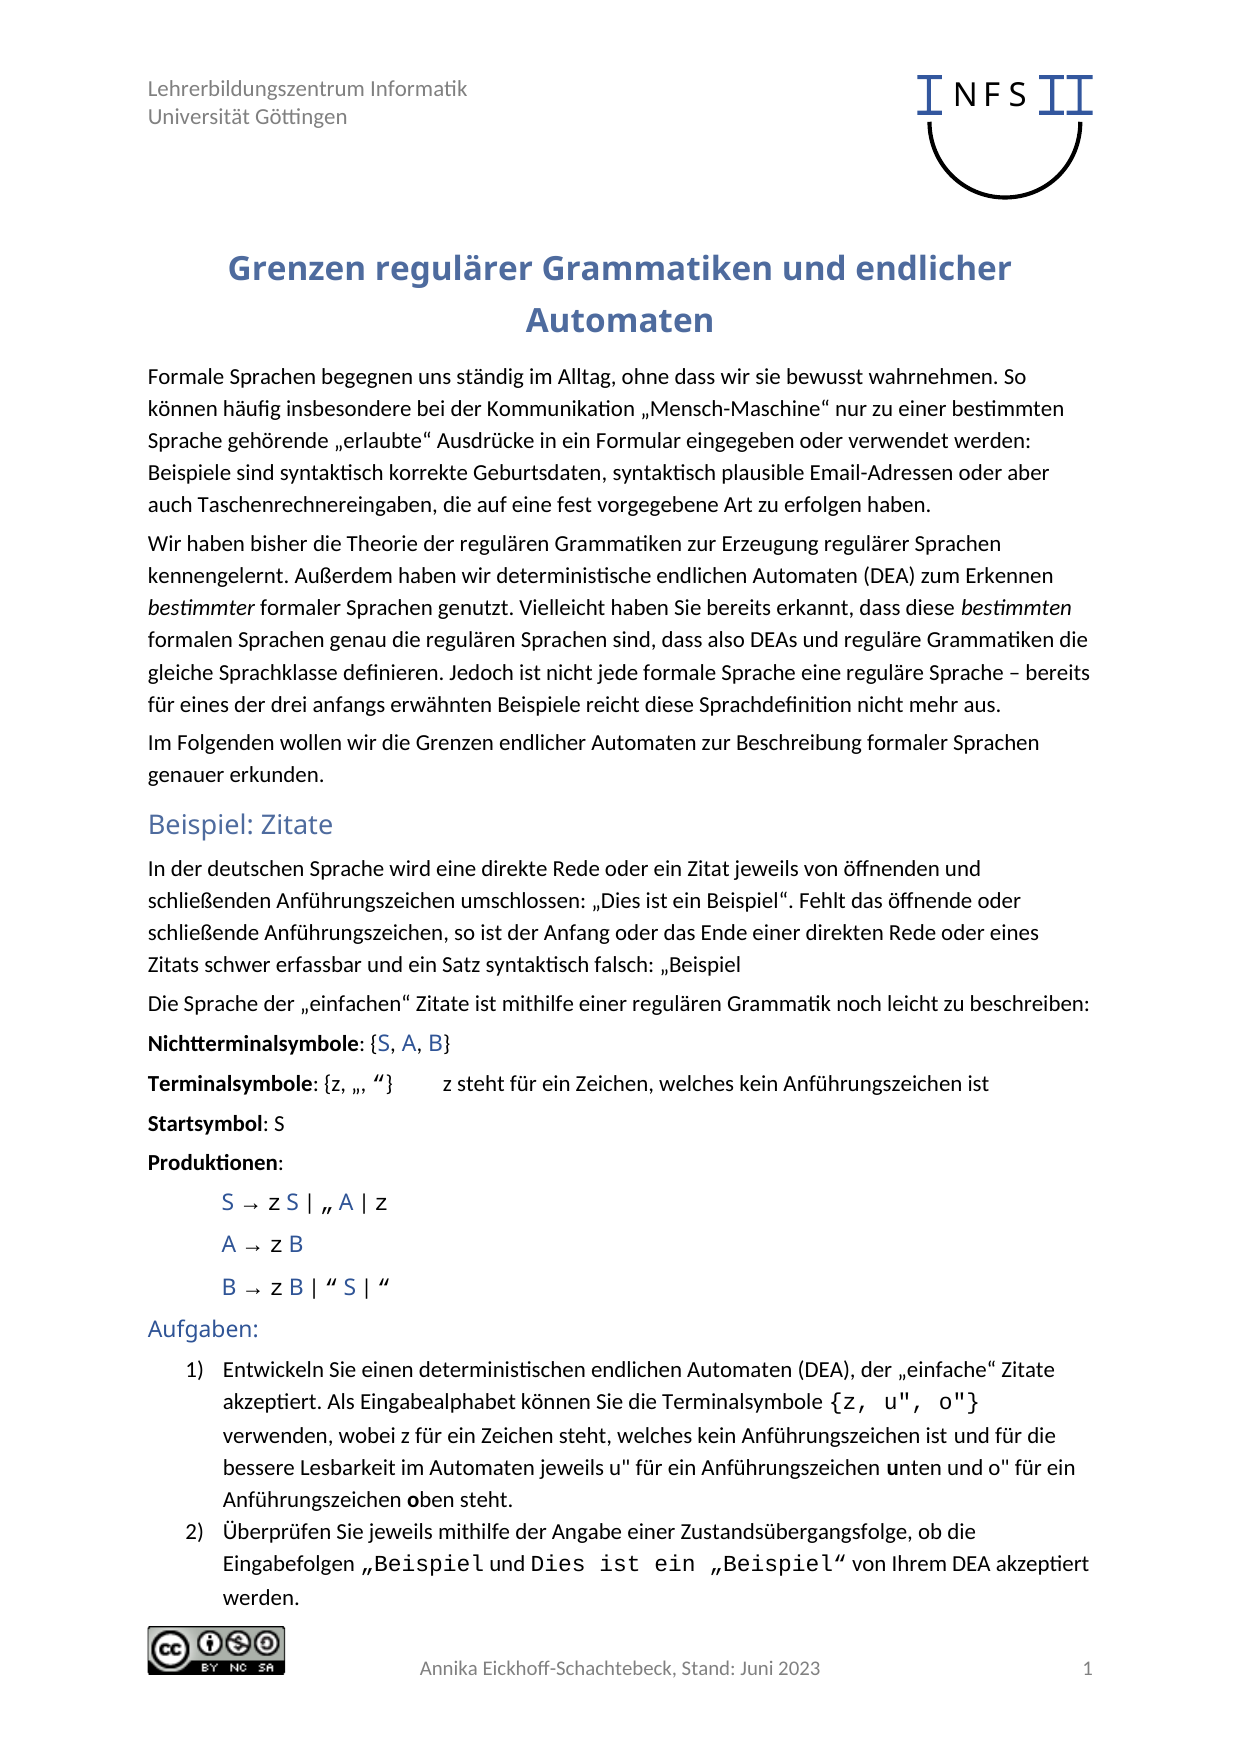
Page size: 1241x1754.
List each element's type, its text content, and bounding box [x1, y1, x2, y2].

text In der deutschen Sprache wird eine direkte Rede oder ein Zitat jeweils von öffnenden und schließenden Anführungszeichen umschlossen: „Dies ist ein Beispiel“. Fehlt das öffnende oder schließende Anführungszeichen, so ist der Anfang oder das Ende einer direkten Rede oder eines Zitats schwer erfassbar und ein Satz syntaktisch falsch: „Beispiel [148, 854, 1093, 978]
text Terminalsymbole: {z, „, “} z steht für ein Zeichen, welches kein Anführungszeichen ist [148, 1069, 1093, 1099]
text Nichtterminalsymbole: {S, A, B} [148, 1027, 1093, 1058]
subtitle Beispiel: Zitate [148, 805, 1093, 842]
text A → z B [148, 1228, 1093, 1260]
picture [147, 1626, 286, 1675]
text B → z B | “ S | “ [148, 1271, 1093, 1302]
text Die Sprache der „einfachen“ Zitate ist mithilfe einer regulären Grammatik noch leicht zu beschreiben: [148, 989, 1093, 1017]
text Produktionen: [148, 1148, 1093, 1176]
text Formale Sprachen begegnen uns ständig im Alltag, ohne dass wir sie bewusst wahrnehmen. So können häufig insbesondere bei der Kommunikation „Mensch-Maschine“ nur zu einer bestimmten Sprache gehörende „erlaubte“ Ausdrücke in ein Formular eingegeben oder verwendet werden: Beispiele sind syntaktisch korrekte Geburtsdaten, syntaktisch plausible Email-Adressen oder aber auch Taschenrechnereingaben, die auf eine fest vorgegebene Art zu erfolgen haben. [148, 362, 1093, 518]
text Im Folgenden wollen wir die Grenzen endlicher Automaten zur Beschreibung formaler Sprachen genauer erkunden. [148, 728, 1093, 788]
text Startsymbol: S [148, 1109, 1093, 1137]
list Überprüfen Sie jeweils mithilfe der Angabe einer Zustandsübergangsfolge, ob die Eingabefolgen „Beispiel und Dies ist ein „Beispiel“ von Ihrem DEA akzeptiert werden. [185, 1517, 1093, 1611]
subtitle Grenzen regulärer Grammatiken und endlicher Automaten [148, 245, 1093, 342]
text S → z S | „ A | z [148, 1186, 1093, 1217]
text Aufgaben: [148, 1313, 1093, 1344]
text Wir haben bisher die Theorie der regulären Grammatiken zur Erzeugung regulärer Sprachen kennengelernt. Außerdem haben wir deterministische endlichen Automaten (DEA) zum Erkennen bestimmter formaler Sprachen genutzt. Vielleicht haben Sie bereits erkannt, dass diese bestimmten formalen Sprachen genau die regulären Sprachen sind, dass also DEAs und reguläre Grammatiken die gleiche Sprachklasse definieren. Jedoch ist nicht jede formale Sprache eine reguläre Sprache – bereits für eines der drei anfangs erwähnten Beispiele reicht diese Sprachdefinition nicht mehr aus. [148, 529, 1093, 718]
list Entwickeln Sie einen deterministischen endlichen Automaten (DEA), der „einfache“ Zitate akzeptiert. Als Eingabealphabet können Sie die Terminalsymbole {z, u", o"} verwenden, wobei z für ein Zeichen steht, welches kein Anführungszeichen ist und für die bessere Lesbarkeit im Automaten jeweils u" für ein Anführungszeichen unten und o" für ein Anführungszeichen oben steht. [185, 1355, 1093, 1513]
